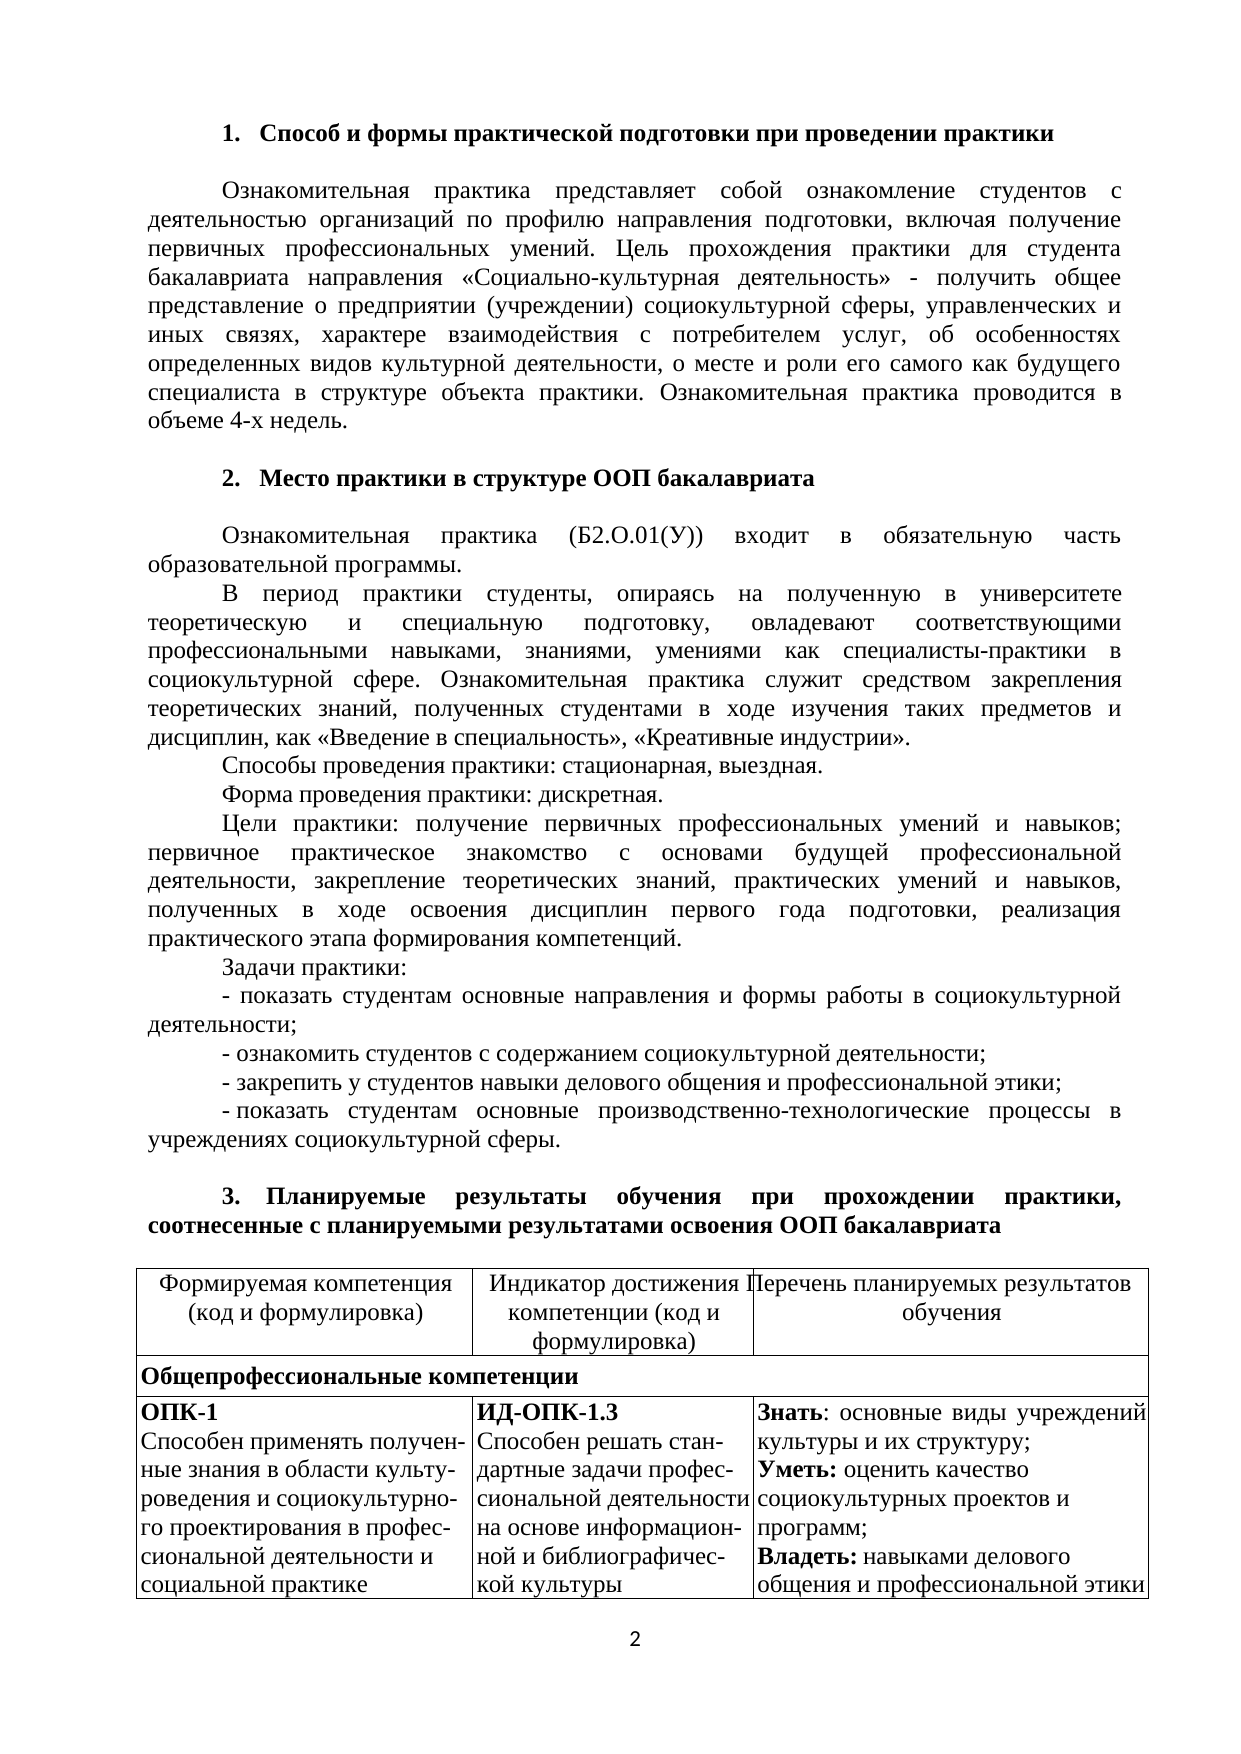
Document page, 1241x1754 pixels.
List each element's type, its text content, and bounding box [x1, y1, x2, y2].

list Способ и формы практической подготовки при проведении практики [222, 118, 1122, 147]
list - показать студентам основные производственно-технологические процессы в учреждениях социокультурной сферы. [148, 1096, 1122, 1153]
table_cell Знать: основные виды учреждений культуры и их структуру; Уметь: оценить качество социокультурных проектов и программ; Владеть: навыками делового общения и профессиональной этики [754, 1397, 1148, 1598]
list - закрепить у студентов навыки делового общения и профессиональной этики; [148, 1067, 1122, 1096]
table_header Формируемая компетенция (код и формулировка) [137, 1269, 472, 1355]
list Ознакомительная практика (Б2.О.01(У)) входит в обязательную часть образовательной программы. [148, 521, 1122, 578]
list Задачи практики: [148, 952, 1122, 981]
table_cell ОПК-1 Способен применять получен-ные знания в области культу-роведения и социокультурно-го проектирования в профес-сиональной деятельности и социальной практике [137, 1397, 472, 1598]
list Способы проведения практики: стационарная, выездная. [148, 751, 1122, 779]
list Форма проведения практики: дискретная. [148, 779, 1122, 808]
list - показать студентам основные направления и формы работы в социокультурной деятельности; [148, 981, 1122, 1038]
list В период практики студенты, опираясь на полученную в университете теоретическую и специальную подготовку, овладевают соответствующими профессиональными навыками, знаниями, умениями как специалисты-практики в социокультурной сфере. Ознакомительная практика служит средством закрепления теоретических знаний, полученных студентами в ходе изучения таких предметов и дисциплин, как «Введение в специальность», «Креативные индустрии». [148, 578, 1122, 751]
table_cell ИД-ОПК-1.3 Способен решать стан-дартные задачи профес-сиональной деятельности на основе информацион-ной и библиографичес-кой культуры [473, 1397, 753, 1598]
list Планируемые результаты обучения при прохождении практики, соотнесенные с планируемыми результатами освоения ООП бакалавриата [148, 1181, 1122, 1239]
table_header Перечень планируемых результатов обучения [754, 1269, 1148, 1355]
list - ознакомить студентов с содержанием социокультурной деятельности; [148, 1038, 1122, 1067]
table_cell Общепрофессиональные компетенции [137, 1356, 1148, 1396]
table_header Индикатор достижения компетенции (код и формулировка) [473, 1269, 753, 1355]
list Место практики в структуре ООП бакалавриата [222, 463, 1122, 492]
text Цели практики: получение первичных профессиональных умений и навыков; первичное практическое знакомство с основами будущей профессиональной деятельности, закрепление теоретических знаний, практических умений и навыков, полученных в ходе освоения дисциплин первого года подготовки, реализация практического этапа формирования компетенций. [148, 808, 1122, 952]
list Ознакомительная практика представляет собой ознакомление студентов с деятельностью организаций по профилю направления подготовки, включая получение первичных профессиональных умений. Цель прохождения практики для студента бакалавриата направления «Социально-культурная деятельность» - получить общее представление о предприятии (учреждении) социокультурной сферы, управленческих и иных связях, характере взаимодействия с потребителем услуг, об особенностях определенных видов культурной деятельности, о месте и роли его самого как будущего специалиста в структуре объекта практики. Ознакомительная практика проводится в объеме 4-х недель. [148, 176, 1122, 434]
